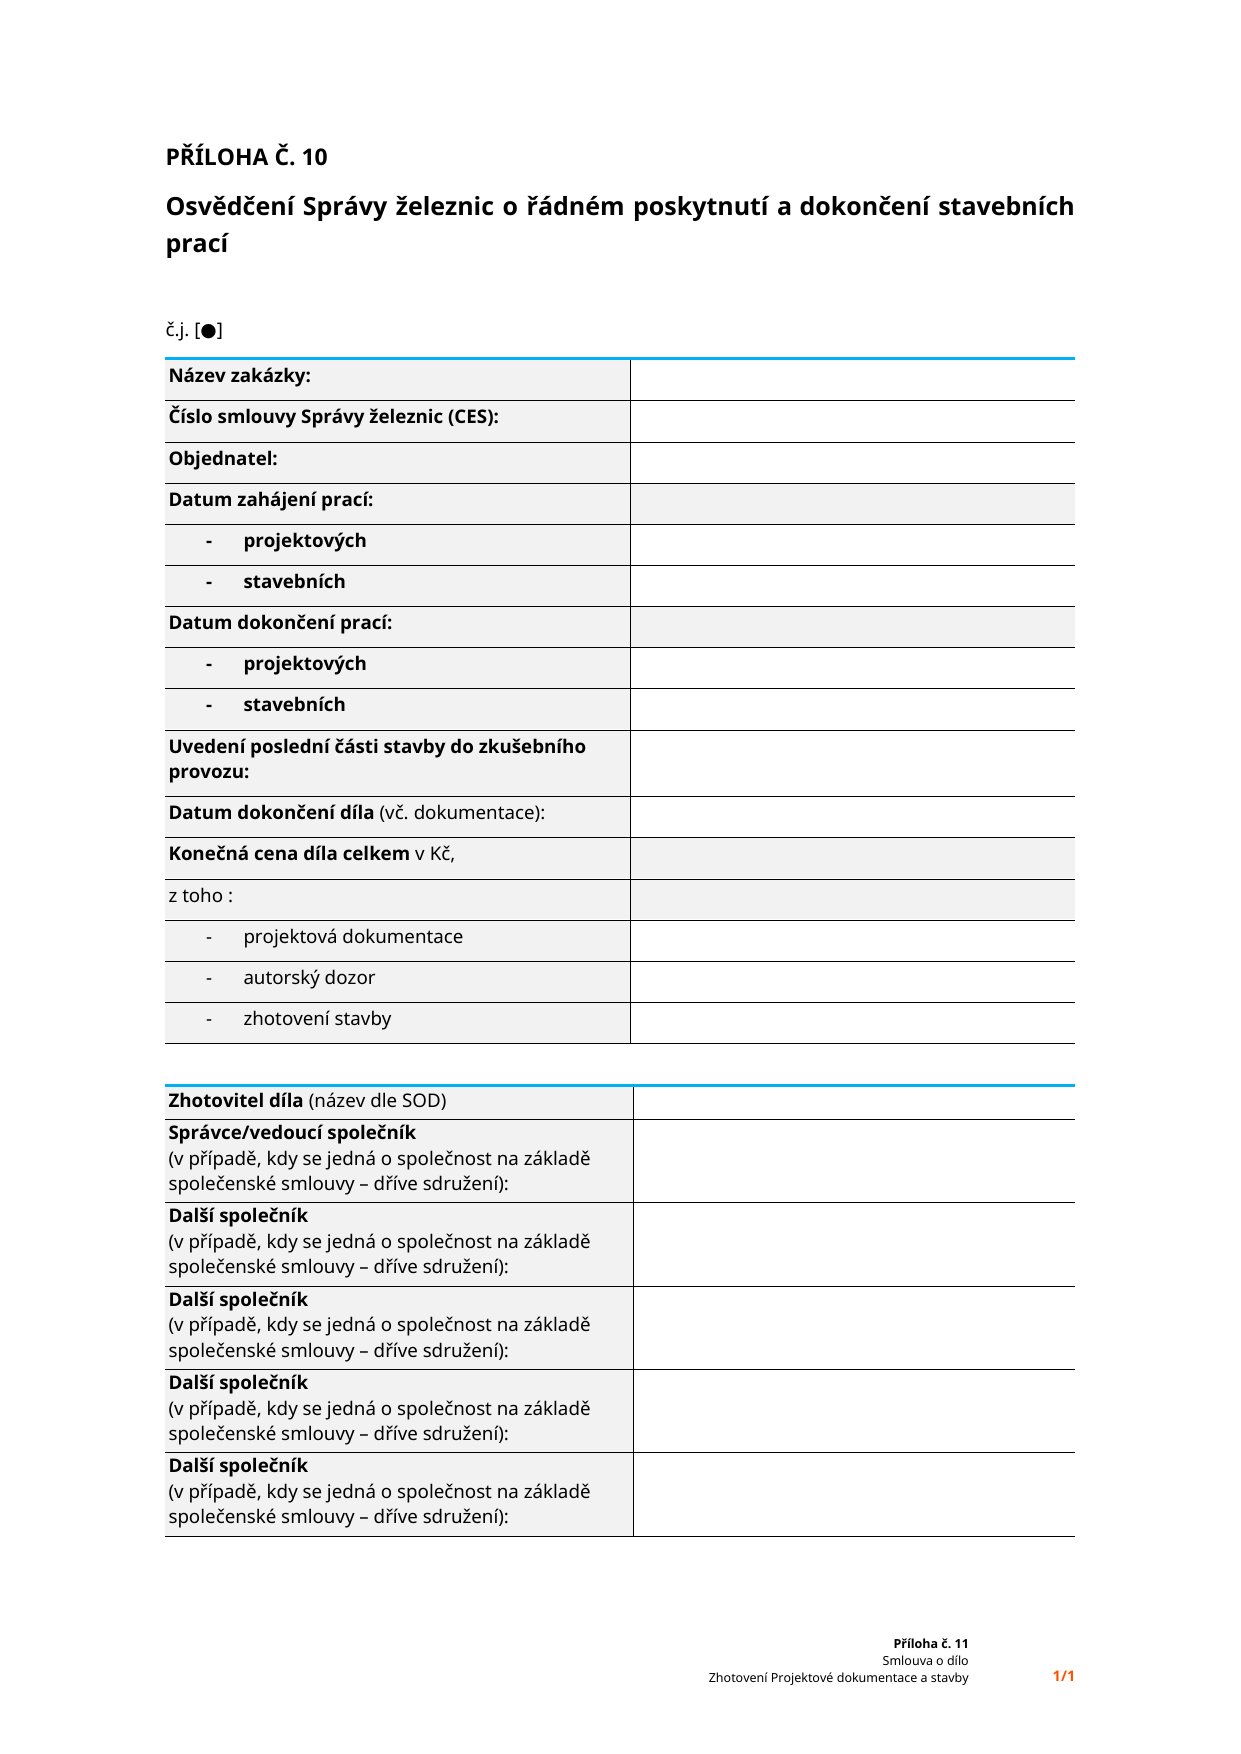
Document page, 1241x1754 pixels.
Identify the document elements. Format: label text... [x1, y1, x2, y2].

table_cell [634, 1370, 1075, 1452]
table_cell Správce/vedoucí společník (v případě, kdy se jedná o společnost na základě společenské smlouvy – dříve sdružení): [165, 1120, 633, 1202]
text Příloha č. 10 [165, 141, 1075, 173]
table_cell [631, 689, 1075, 729]
table_cell [634, 1287, 1075, 1369]
table_cell [631, 525, 1075, 565]
table_cell Uvedení poslední části stavby do zkušebního provozu: [165, 731, 630, 796]
table_cell [631, 1003, 1075, 1043]
table_cell [631, 880, 1075, 919]
table_cell [631, 921, 1075, 961]
table_cell [631, 443, 1075, 483]
table_cell projektová dokumentace [165, 921, 630, 961]
table_cell [634, 1120, 1075, 1202]
table_cell Další společník (v případě, kdy se jedná o společnost na základě společenské smlouvy – dříve sdružení): [165, 1203, 633, 1286]
table_cell z toho : [165, 880, 630, 919]
table_cell Datum dokončení díla (vč. dokumentace): [165, 797, 630, 837]
table_cell Datum zahájení prací: [165, 484, 630, 524]
table_cell Číslo smlouvy Správy železnic (CES): [165, 401, 630, 441]
table_cell [631, 838, 1075, 878]
table_cell [634, 1453, 1075, 1536]
table_cell [631, 566, 1075, 606]
table_cell Další společník (v případě, kdy se jedná o společnost na základě společenské smlouvy – dříve sdružení): [165, 1370, 633, 1452]
table_cell [631, 484, 1075, 524]
table_cell autorský dozor [165, 962, 630, 1002]
table_cell [634, 1203, 1075, 1286]
text č.j. [●] [165, 316, 1075, 342]
table_cell [631, 962, 1075, 1002]
table_header [631, 360, 1075, 400]
table_cell [631, 648, 1075, 688]
table_cell stavebních [165, 566, 630, 606]
table_cell [631, 797, 1075, 837]
table_header Zhotovitel díla (název dle SOD) [165, 1087, 633, 1119]
table_cell projektových [165, 648, 630, 688]
table_cell projektových [165, 525, 630, 565]
text Osvědčení Správy železnic o řádném poskytnutí a dokončení stavebních prací [165, 188, 1075, 260]
table_cell [631, 607, 1075, 647]
table_cell zhotovení stavby [165, 1003, 630, 1043]
table_cell Konečná cena díla celkem v Kč, [165, 838, 630, 878]
table_cell [631, 731, 1075, 796]
table_cell Další společník (v případě, kdy se jedná o společnost na základě společenské smlouvy – dříve sdružení): [165, 1453, 633, 1536]
table_cell Datum dokončení prací: [165, 607, 630, 647]
table_cell [631, 401, 1075, 441]
table_cell Objednatel: [165, 443, 630, 483]
table_header Název zakázky: [165, 360, 630, 400]
table_cell Další společník (v případě, kdy se jedná o společnost na základě společenské smlouvy – dříve sdružení): [165, 1287, 633, 1369]
table_header [634, 1087, 1075, 1119]
table_cell stavebních [165, 689, 630, 729]
